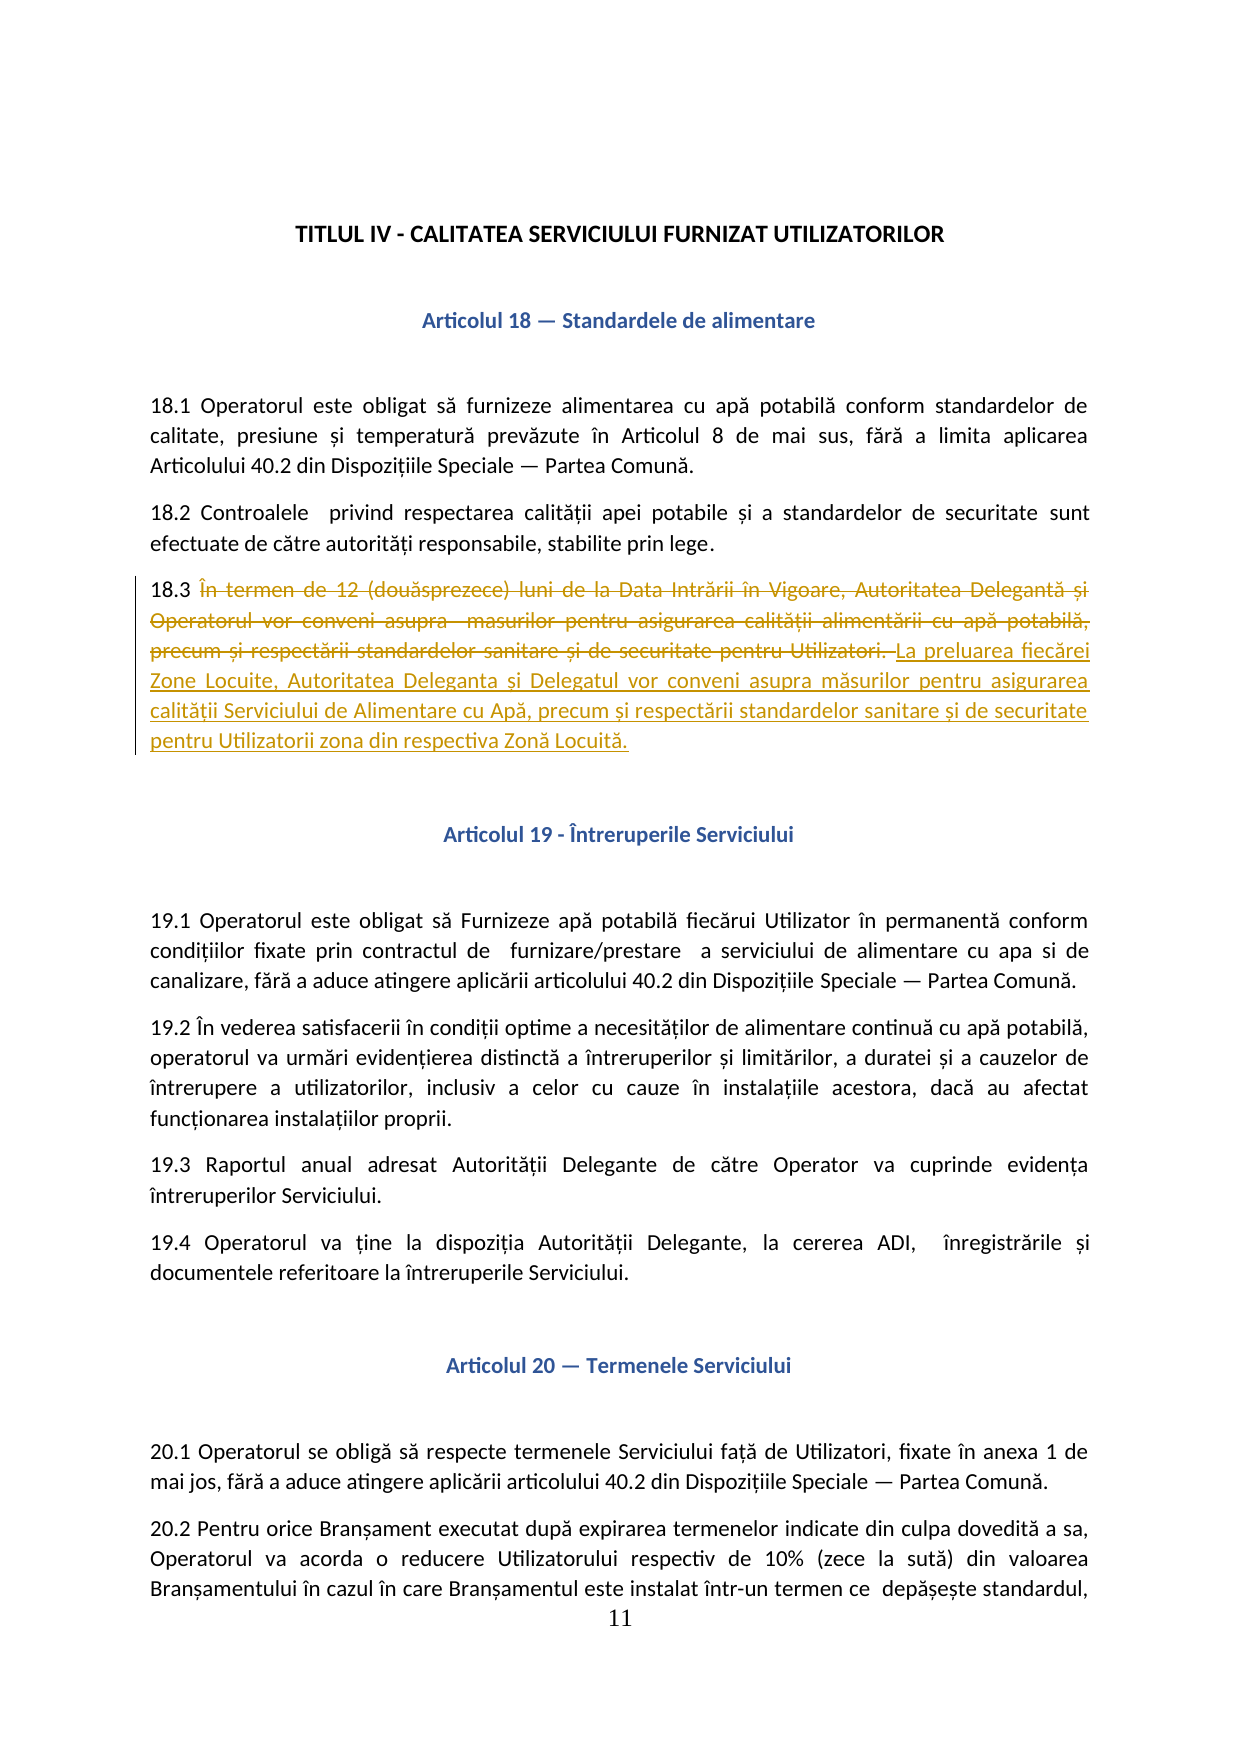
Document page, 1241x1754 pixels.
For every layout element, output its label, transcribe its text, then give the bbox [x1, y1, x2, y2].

text 19.3 Raportul anual adresat Autorității Delegante de către Operator va cuprinde evidența întreruperilor Serviciului. [150, 1151, 1090, 1209]
text 19.1 Operatorul este obligat să Furnizeze apă potabilă fiecărui Utilizator în permanentă conform condițiilor fixate prin contractul de furnizare/prestare a serviciului de alimentare cu apa si de canalizare, fără a aduce atingere aplicării articolului 40.2 din Dispozițiile Speciale — Partea Comună. [150, 906, 1090, 994]
subtitle Articolul 19 - Întreruperile Serviciului [150, 820, 1087, 848]
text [150, 1514, 1090, 1603]
subtitle Articolul 20 — Termenele Serviciului [150, 1352, 1087, 1380]
text 18.3 [150, 576, 1090, 621]
subtitle TITLUL IV - CALITATEA SERVICIULUI FURNIZAT UTILIZATORILOR [150, 218, 1090, 248]
text 18.2 Controalele privind respectarea calității apei potabile și a standardelor de securitate sunt efectuate de către autorități responsabile, stabilite prin lege. [150, 498, 1090, 557]
subtitle Articolul 18 — Standardele de alimentare [150, 306, 1087, 334]
text 18.3 [150, 692, 1090, 755]
text 19.4 Operatorul va ține la dispoziția Autorității Delegante, la cererea ADI, înregistrările și documentele referitoare la întreruperile Serviciului. [150, 1228, 1090, 1286]
text 19.2 În vederea satisfacerii în condiții optime a necesităților de alimentare continuă cu apă potabilă, operatorul va urmări evidențierea distinctă a întreruperilor și limitărilor, a duratei și a cauzelor de întrerupere a utilizatorilor, inclusiv a celor cu cauze în instalațiile acestora, dacă au afectat funcționarea instalațiilor proprii. [150, 1013, 1090, 1132]
text 18.3 [150, 623, 1090, 690]
text 18.1 Operatorul este obligat să furnizeze alimentarea cu apă potabilă conform standardelor de calitate, presiune și temperatură prevăzute în Articolul 8 de mai sus, fără a limita aplicarea Articolului 40.2 din Dispozițiile Speciale — Partea Comună. [150, 391, 1090, 480]
text 20.1 Operatorul se obligă să respecte termenele Serviciului față de Utilizatori, fixate în anexa 1 de mai jos, fără a aduce atingere aplicării articolului 40.2 din Dispozițiile Speciale — Partea Comună. [150, 1437, 1090, 1495]
